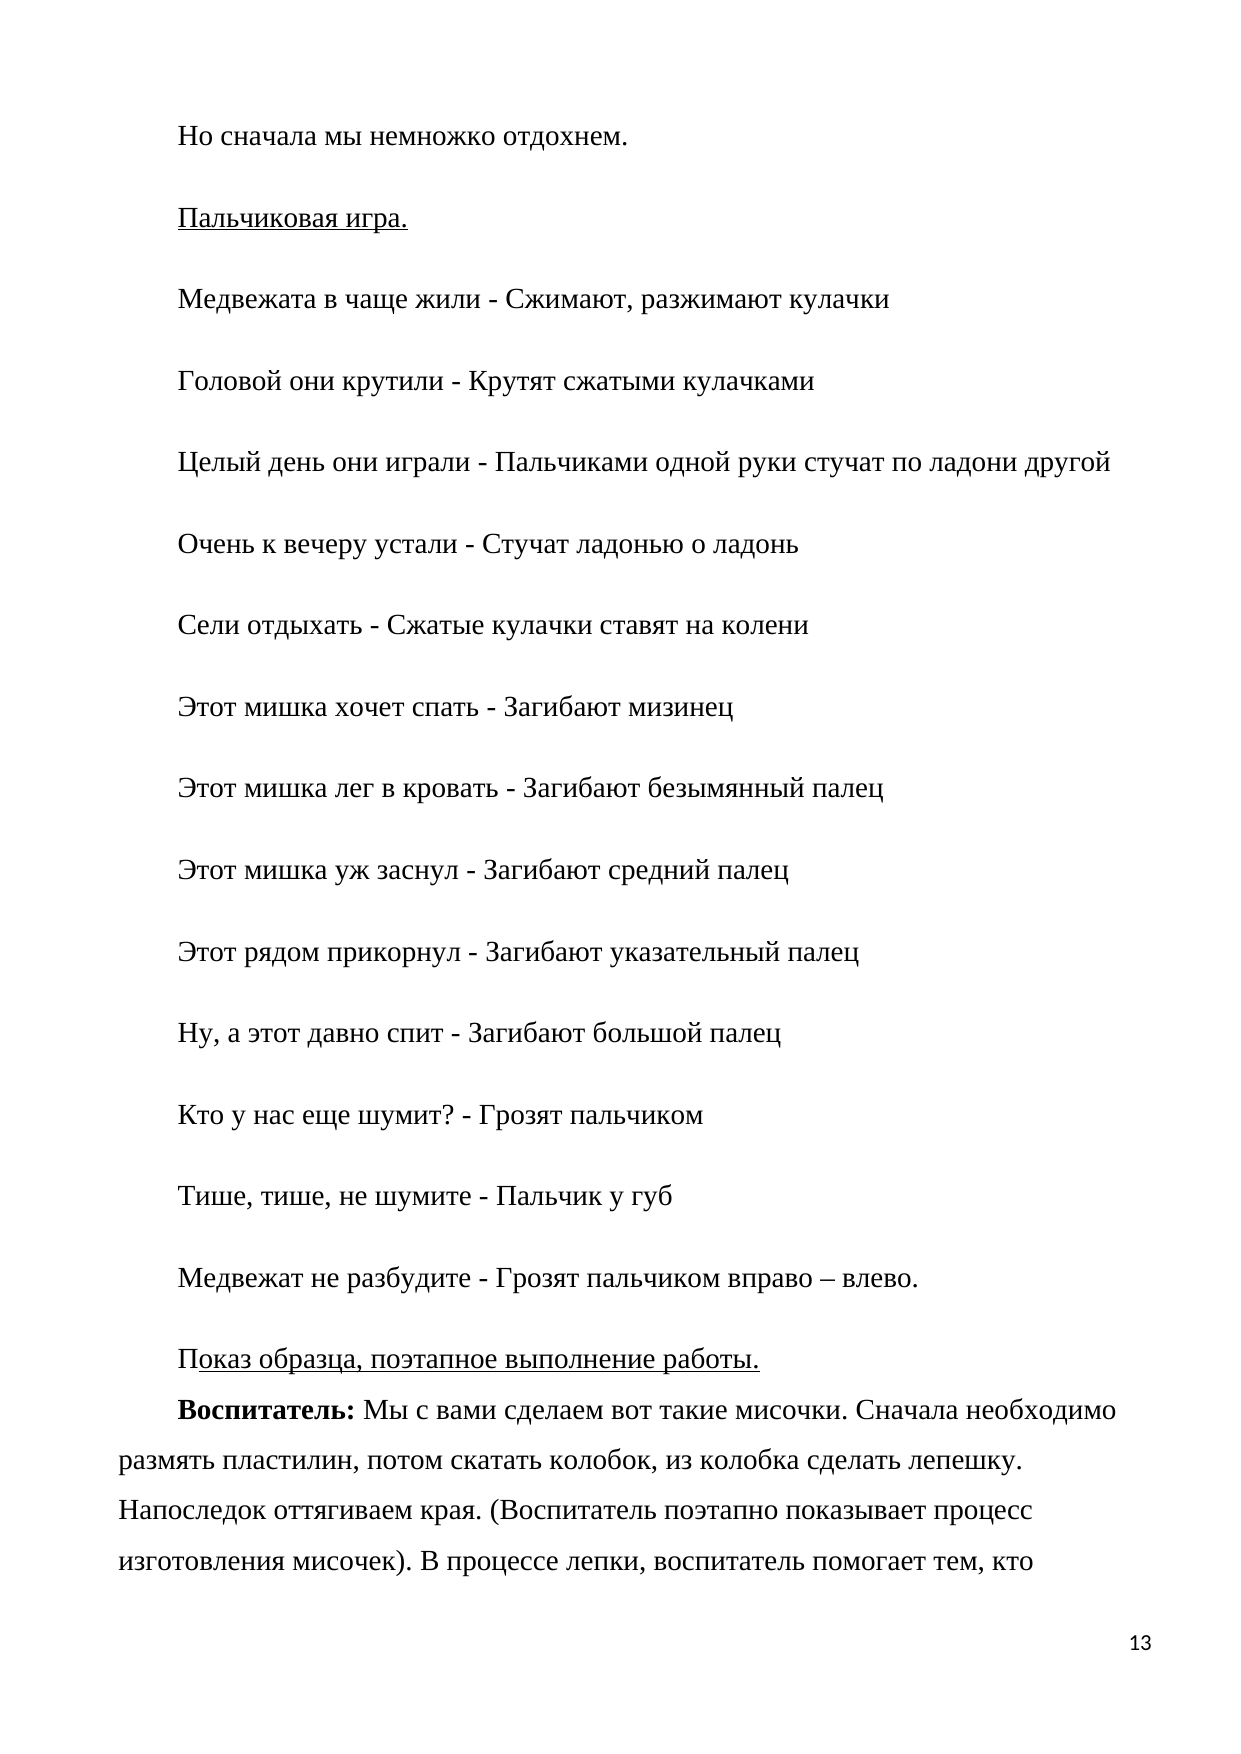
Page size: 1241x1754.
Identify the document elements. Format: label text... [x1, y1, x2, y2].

text Этот мишка лег в кровать - Загибают безымянный палец [118, 771, 1152, 804]
text Сели отдыхать - Сжатые кулачки ставят на колени [118, 607, 1152, 641]
text Ну, а этот давно спит - Загибают большой палец [118, 1015, 1152, 1049]
text Пальчиковая игра. [118, 200, 1152, 233]
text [118, 1392, 1152, 1576]
text Головой они крутили - Крутят сжатыми кулачками [118, 363, 1152, 396]
text Этот мишка уж заснул - Загибают средний палец [118, 852, 1152, 886]
text Целый день они играли - Пальчиками одной руки стучат по ладони другой [118, 444, 1152, 478]
text Медвежат не разбудите - Грозят пальчиком вправо – влево. [118, 1260, 1152, 1293]
text Этот мишка хочет спать - Загибают мизинец [118, 689, 1152, 723]
text Медвежата в чаще жили - Сжимают, разжимают кулачки [118, 281, 1152, 315]
text Очень к вечеру устали - Стучат ладонью о ладонь [118, 526, 1152, 559]
text Этот рядом прикорнул - Загибают указательный палец [118, 934, 1152, 967]
text Но сначала мы немножко отдохнем. [118, 118, 1152, 152]
text Показ образца, поэтапное выполнение работы. [118, 1342, 1152, 1375]
text Кто у нас еще шумит? - Грозят пальчиком [118, 1097, 1152, 1130]
text Тише, тише, не шумите - Пальчик у губ [118, 1178, 1152, 1212]
